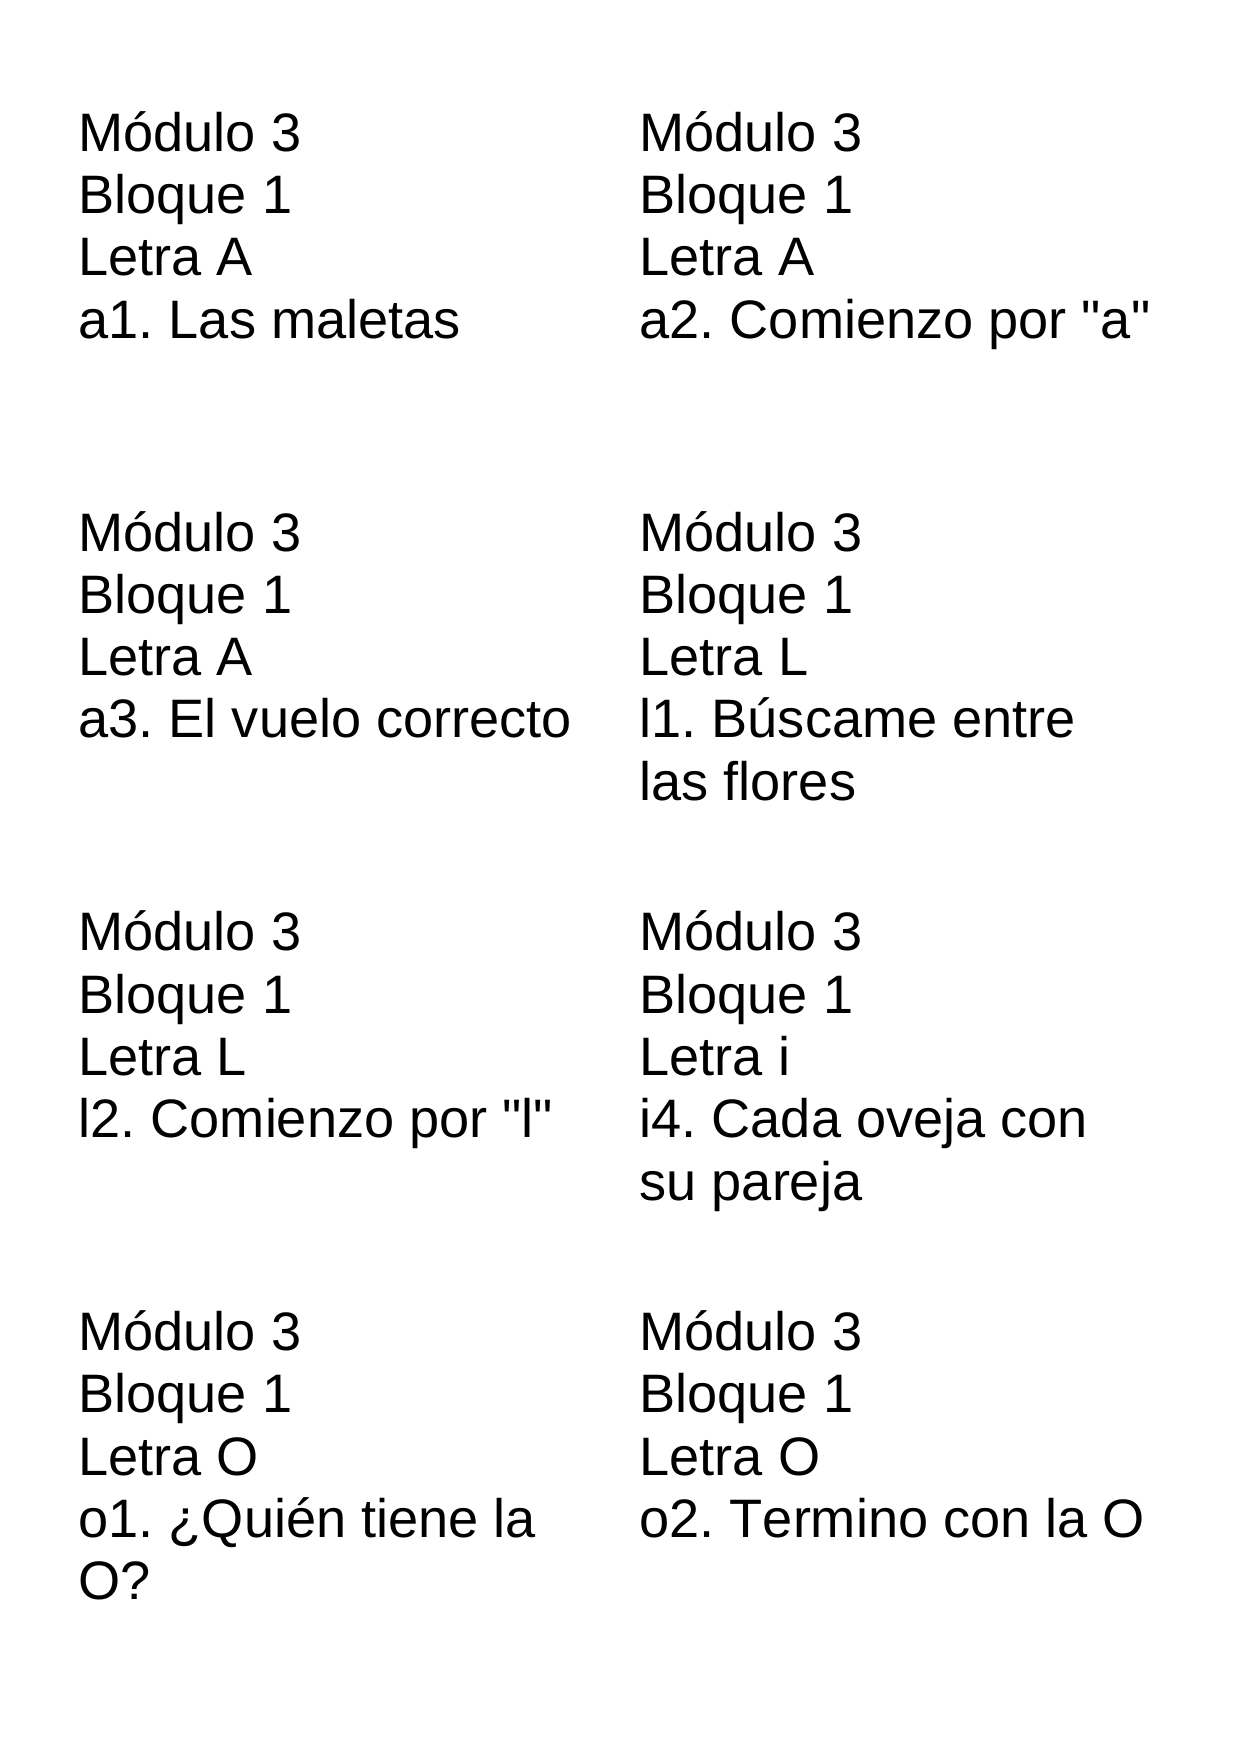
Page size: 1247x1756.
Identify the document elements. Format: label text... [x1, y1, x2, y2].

table_cell Módulo 3 Bloque 1 Letra O o2. Termino con la O [620, 1275, 1193, 1674]
table_cell Módulo 3 Bloque 1 Letra L l2. Comienzo por "l" [47, 875, 620, 1275]
table_cell Módulo 3 Bloque 1 Letra i i4. Cada oveja con su pareja [620, 875, 1193, 1275]
table_header Módulo 3 Bloque 1 Letra A a1. Las maletas [47, 75, 620, 475]
table_cell Módulo 3 Bloque 1 Letra A a3. El vuelo correcto [47, 475, 620, 875]
table_cell Módulo 3 Bloque 1 Letra O o1. ¿Quién tiene la O? [47, 1275, 620, 1674]
table_cell Módulo 3 Bloque 1 Letra L l1. Búscame entre las flores [620, 475, 1193, 875]
table_header Módulo 3 Bloque 1 Letra A a2. Comienzo por "a" [620, 75, 1193, 475]
